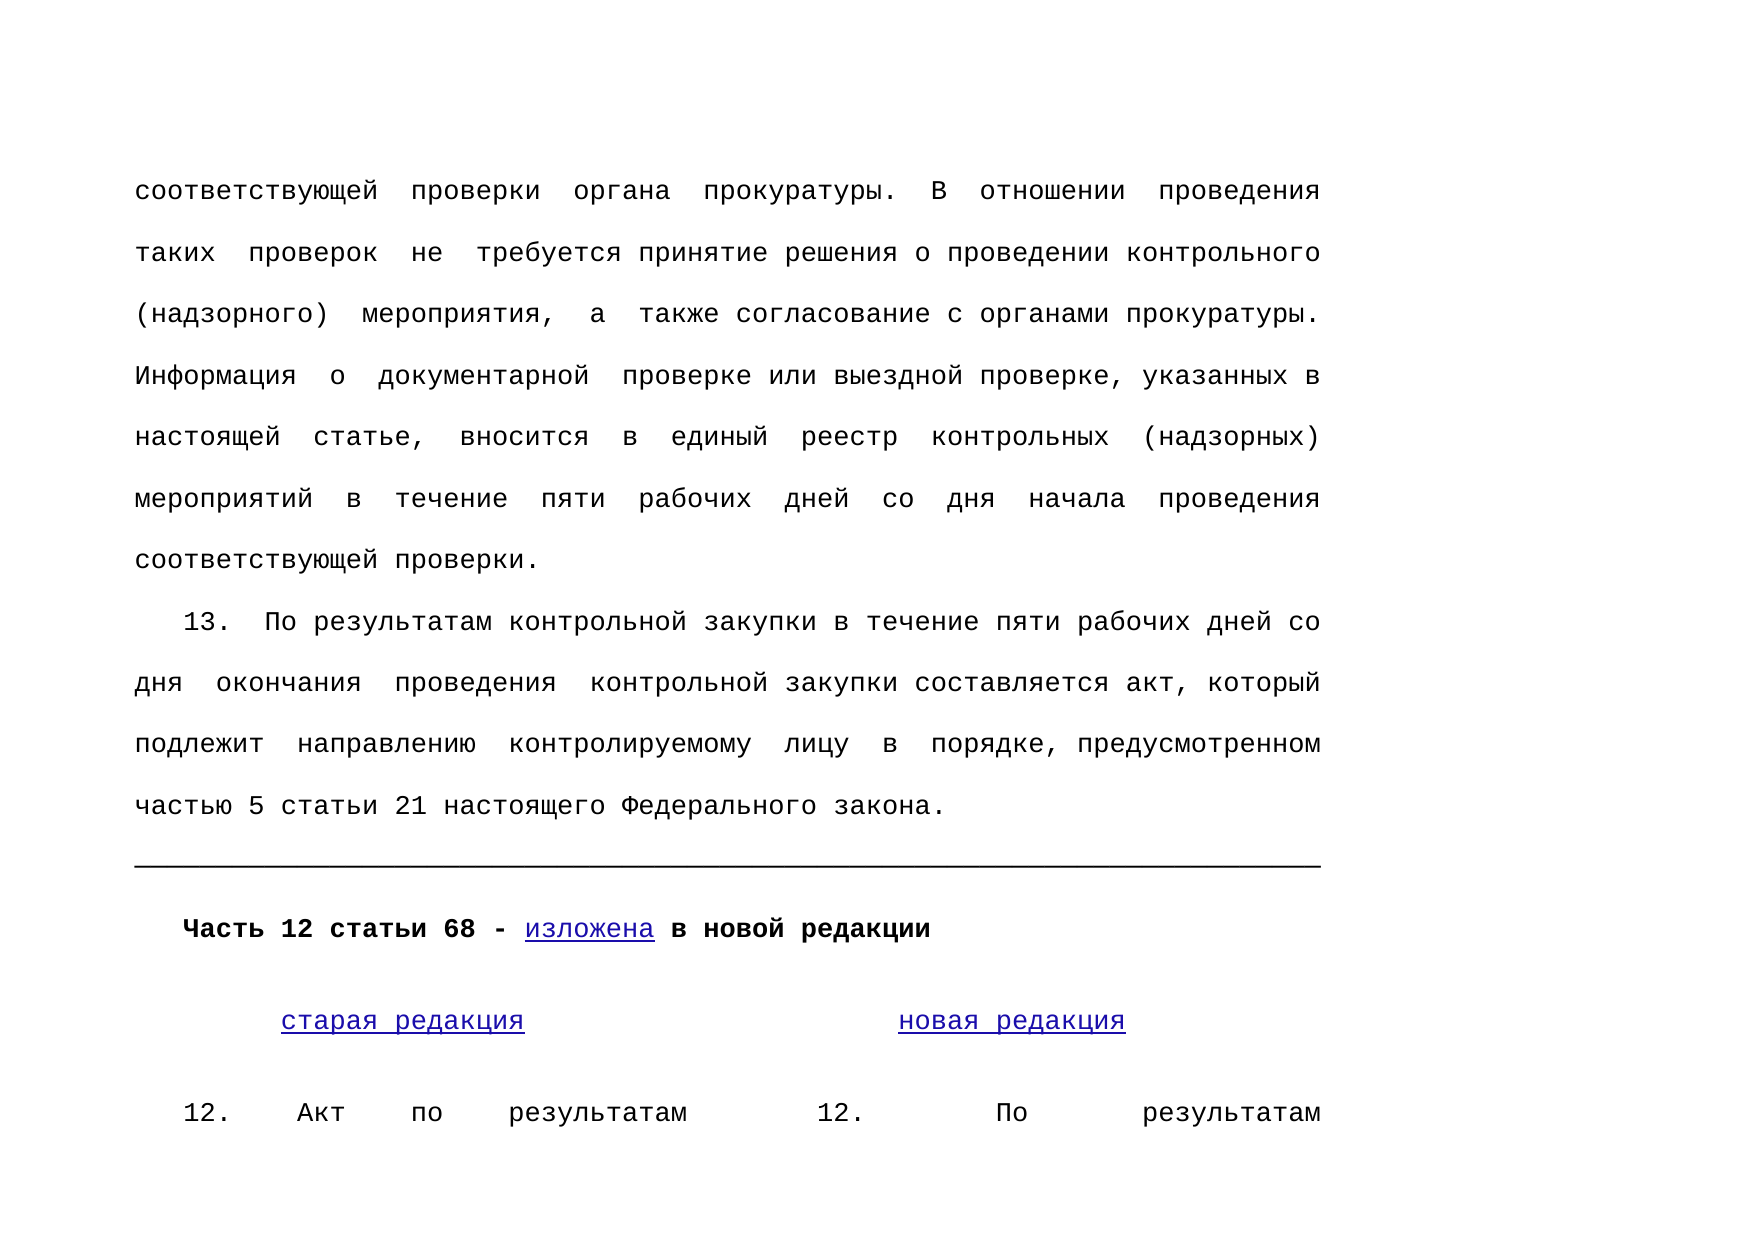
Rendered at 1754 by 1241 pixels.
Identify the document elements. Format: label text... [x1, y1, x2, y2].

text старая редакция новая редакция [118, 1007, 1636, 1038]
text соответствующей проверки органа прокуратуры. В отношении проведения [118, 177, 1636, 208]
text ───────────────────────────────────────────────────────────────────────── [118, 853, 1636, 884]
text Часть 12 статьи 68 - изложена в новой редакции [118, 915, 1636, 945]
text Информация о документарной проверке или выездной проверке, указанных в [118, 362, 1636, 392]
text дня окончания проведения контрольной закупки составляется акт, который [118, 669, 1636, 699]
text 12. Акт по результатам 12. По результатам [118, 1099, 1636, 1130]
text настоящей статье, вносится в единый реестр контрольных (надзорных) [118, 423, 1636, 454]
text таких проверок не требуется принятие решения о проведении контрольного [118, 239, 1636, 269]
text мероприятий в течение пяти рабочих дней со дня начала проведения [118, 484, 1636, 515]
text соответствующей проверки. [118, 546, 1636, 577]
text (надзорного) мероприятия, а также согласование с органами прокуратуры. [118, 300, 1636, 331]
text частью 5 статьи 21 настоящего Федерального закона. [118, 792, 1636, 822]
text подлежит направлению контролируемому лицу в порядке, предусмотренном [118, 730, 1636, 761]
text 13. По результатам контрольной закупки в течение пяти рабочих дней со [118, 607, 1636, 638]
